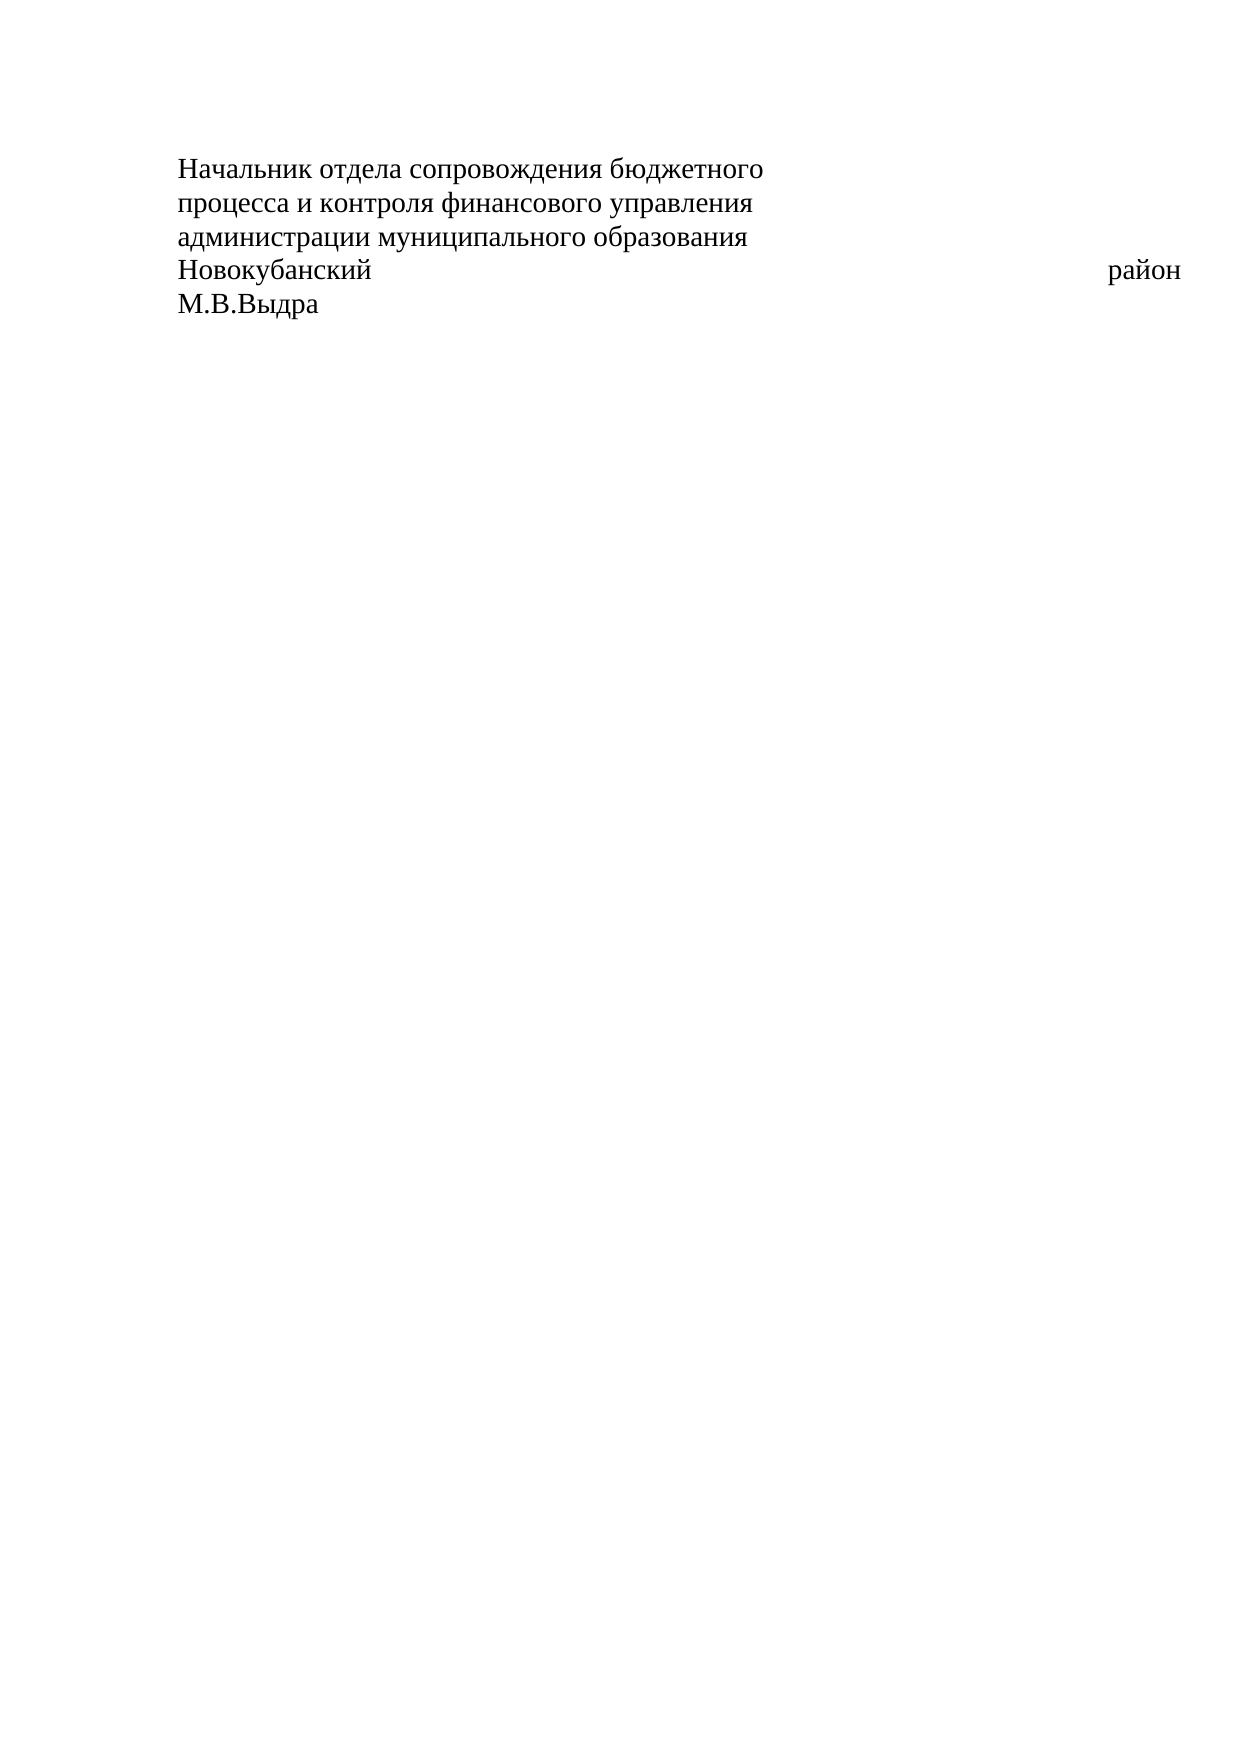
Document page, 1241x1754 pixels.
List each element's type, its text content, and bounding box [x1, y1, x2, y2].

text администрации муниципального образования [177, 219, 1181, 252]
text процесса и контроля финансового управления [177, 185, 1181, 219]
text Начальник отдела сопровождения бюджетного [177, 152, 1181, 185]
text Новокубанский район М.В.Выдра [177, 252, 1181, 319]
